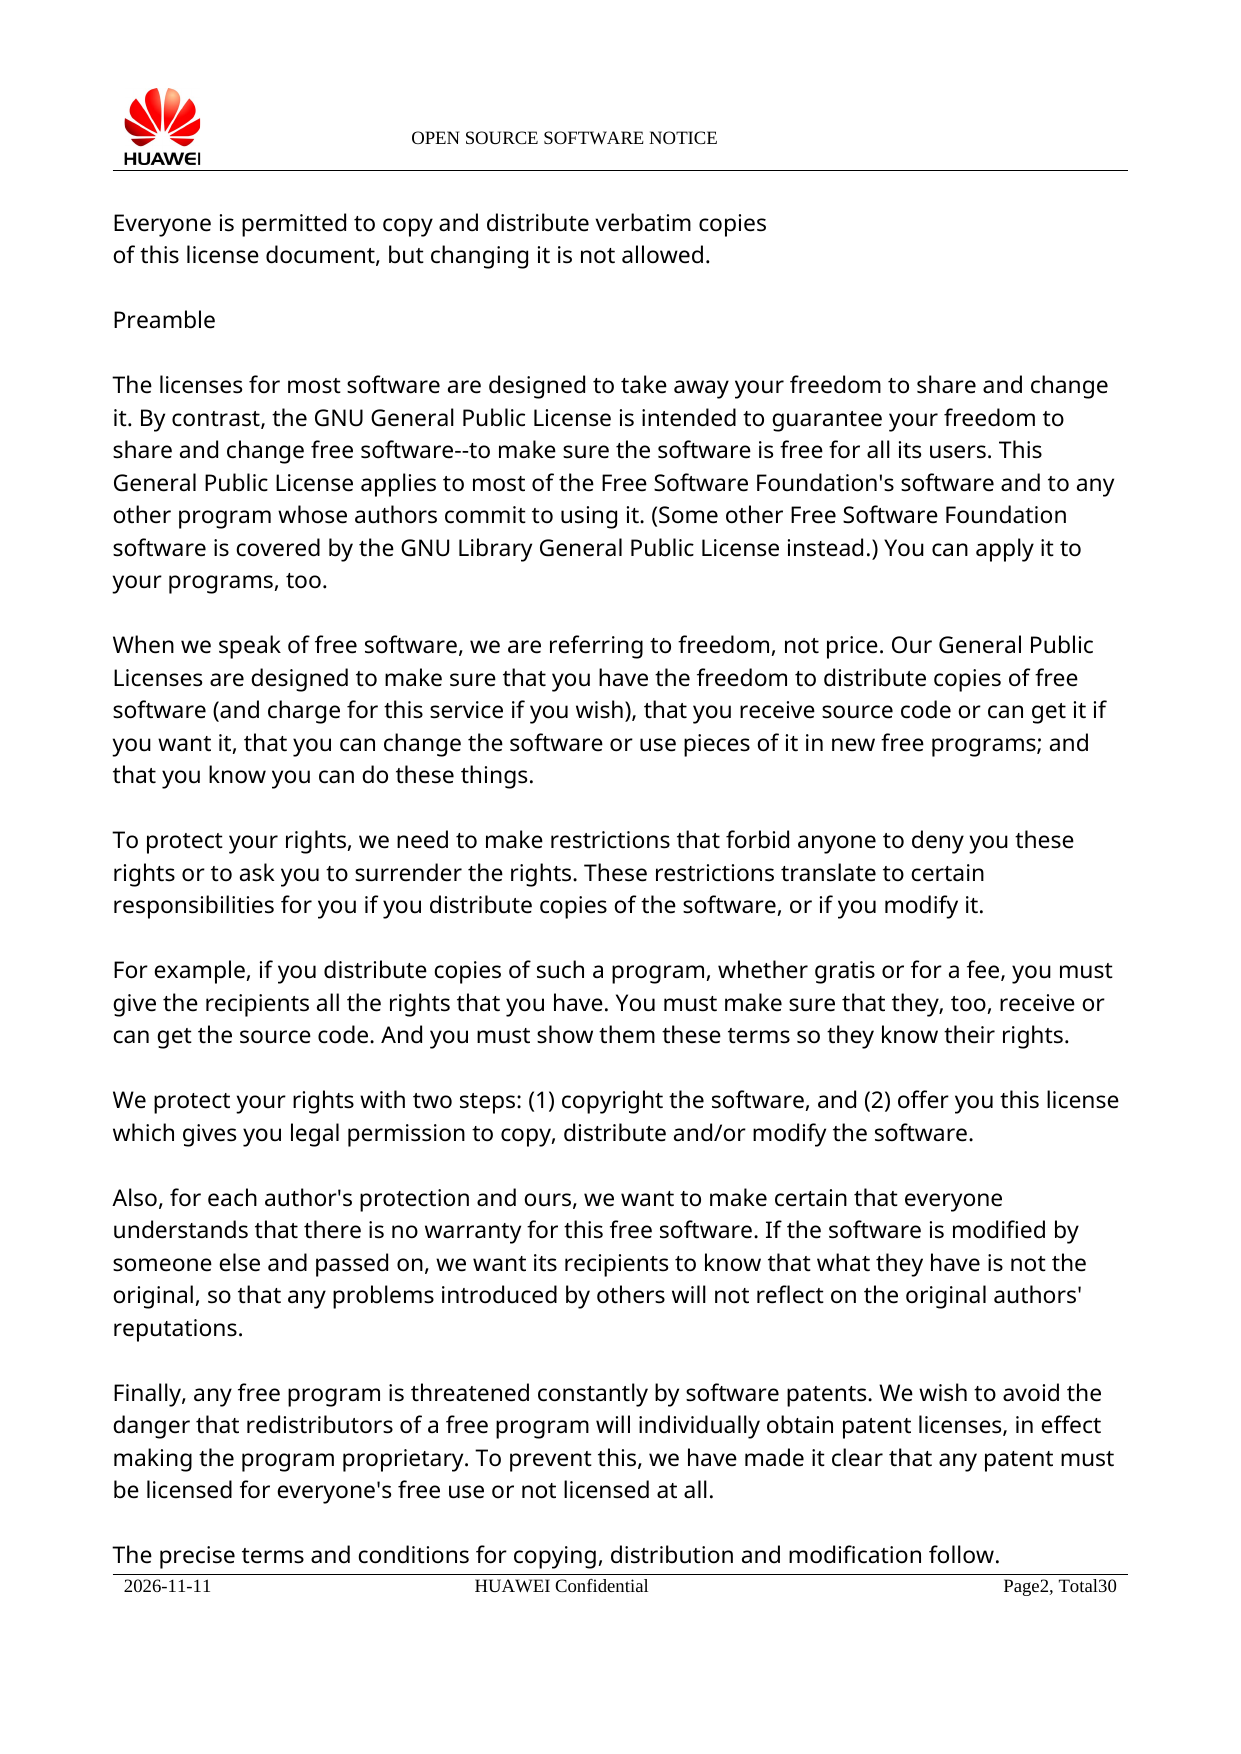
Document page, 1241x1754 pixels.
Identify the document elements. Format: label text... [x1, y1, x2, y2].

text Preamble [112, 304, 1128, 336]
text The precise terms and conditions for copying, distribution and modification follow. [112, 1539, 1128, 1571]
text For example, if you distribute copies of such a program, whether gratis or for a fee, you must give the recipients all the rights that you have. You must make sure that they, too, receive or can get the source code. And you must show them these terms so they know their rights. [112, 954, 1128, 1051]
text The licenses for most software are designed to take away your freedom to share and change it. By contrast, the GNU General Public License is intended to guarantee your freedom to share and change free software--to make sure the software is free for all its users. This General Public License applies to most of the Free Software Foundation's software and to any other program whose authors commit to using it. (Some other Free Software Foundation software is covered by the GNU Library General Public License instead.) You can apply it to your programs, too. [112, 369, 1128, 596]
text Also, for each author's protection and ours, we want to make certain that everyone understands that there is no warranty for this free software. If the software is modified by someone else and passed on, we want its recipients to know that what they have is not the original, so that any problems introduced by others will not reflect on the original authors' reputations. [112, 1181, 1128, 1344]
text Everyone is permitted to copy and distribute verbatim copies [112, 206, 1128, 239]
picture [124, 88, 201, 165]
text When we speak of free software, we are referring to freedom, not price. Our General Public Licenses are designed to make sure that you have the freedom to distribute copies of free software (and charge for this service if you wish), that you receive source code or can get it if you want it, that you can change the software or use pieces of it in new free programs; and that you know you can do these things. [112, 629, 1128, 791]
text To protect your rights, we need to make restrictions that forbid anyone to deny you these rights or to ask you to surrender the rights. These restrictions translate to certain responsibilities for you if you distribute copies of the software, or if you modify it. [112, 824, 1128, 921]
text Finally, any free program is threatened constantly by software patents. We wish to avoid the danger that redistributors of a free program will individually obtain patent licenses, in effect making the program proprietary. To prevent this, we have made it clear that any patent must be licensed for everyone's free use or not licensed at all. [112, 1376, 1128, 1506]
text We protect your rights with two steps: (1) copyright the software, and (2) offer you this license which gives you legal permission to copy, distribute and/or modify the software. [112, 1084, 1128, 1149]
text of this license document, but changing it is not allowed. [112, 239, 1128, 271]
